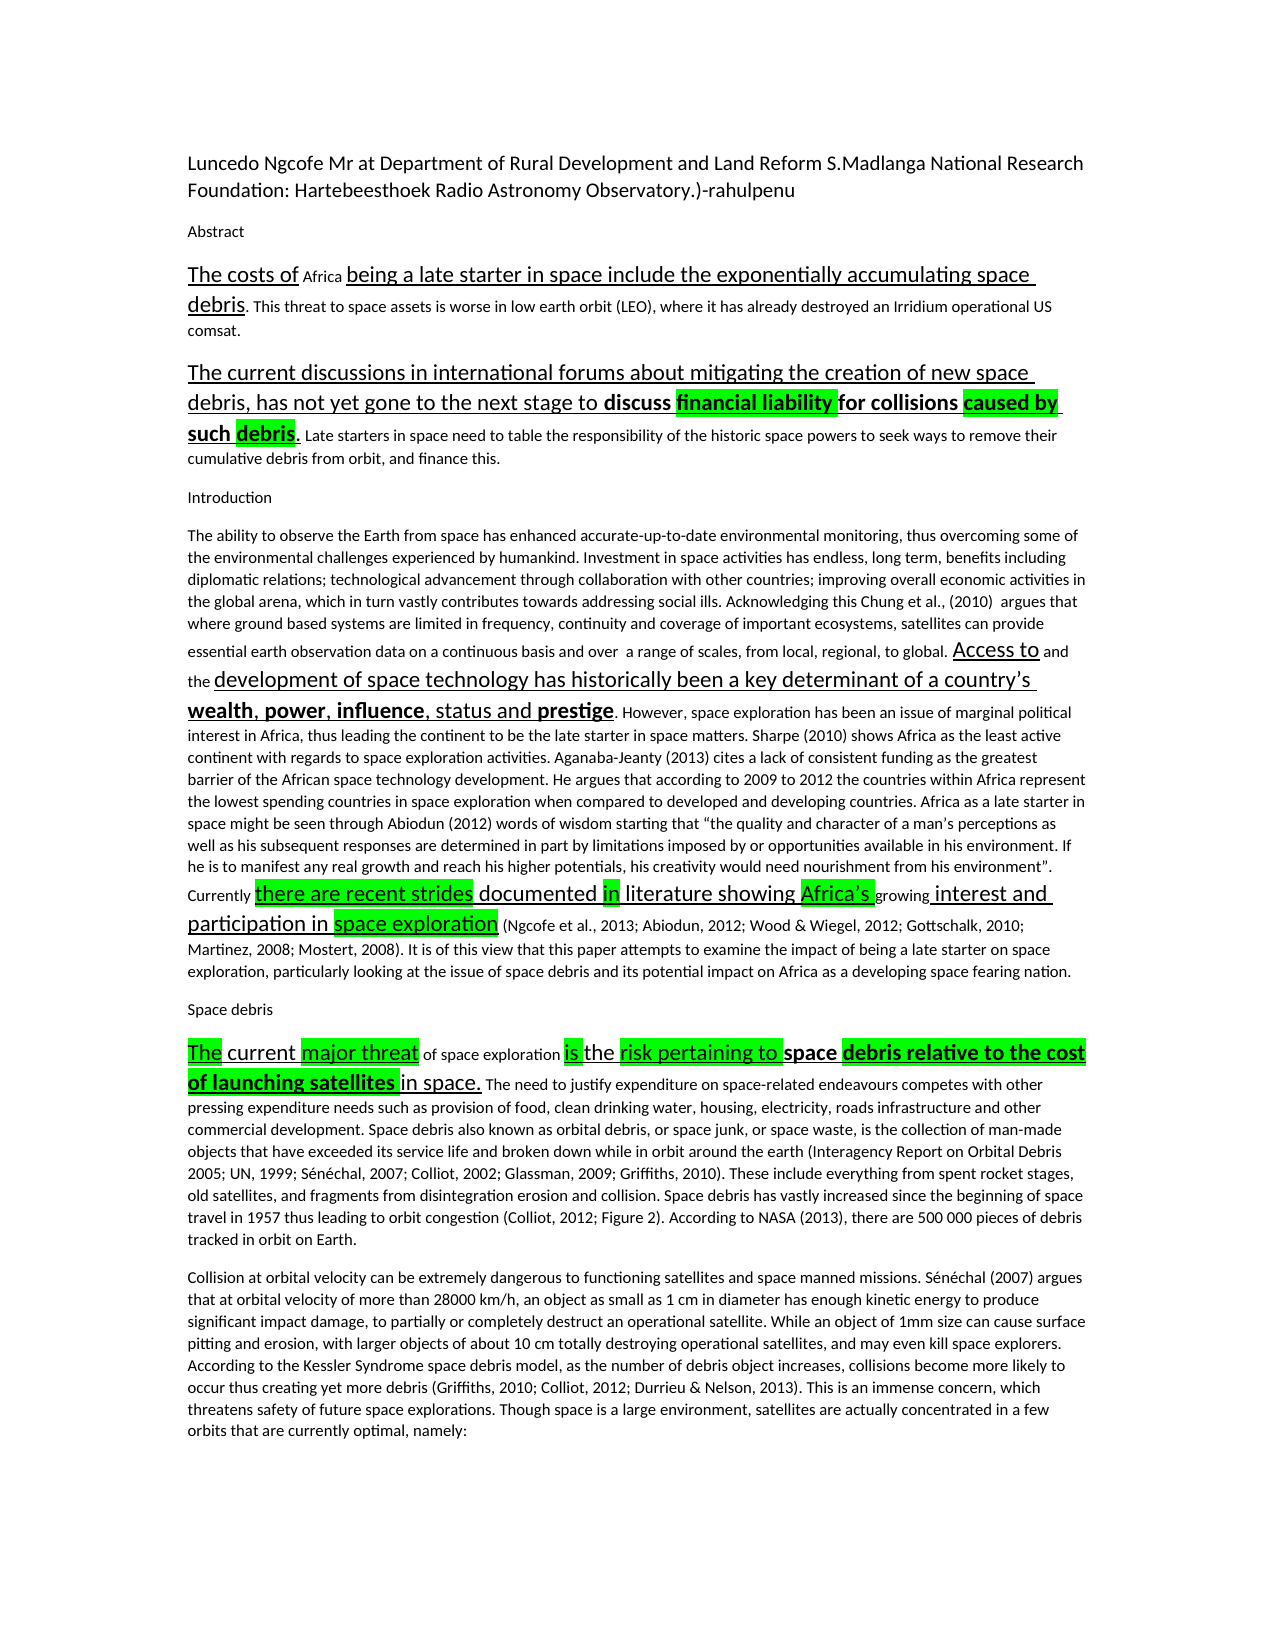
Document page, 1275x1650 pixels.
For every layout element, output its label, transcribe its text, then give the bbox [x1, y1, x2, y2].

text Space debris [187, 999, 1087, 1020]
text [187, 150, 1087, 203]
text Collision at orbital velocity can be extremely dangerous to functioning satellites and space manned missions. Sénéchal (2007) argues that at orbital velocity of more than 28000 km/h, an object as small as 1 cm in diameter has enough kinetic energy to produce significant impact damage, to partially or completely destruct an operational satellite. While an object of 1mm size can cause surface pitting and erosion, with larger objects of about 10 cm totally destroying operational satellites, and may even kill space explorers. According to the Kessler Syndrome space debris model, as the number of debris object increases, collisions become more likely to occur thus creating yet more debris (Griffiths, 2010; Colliot, 2012; Durrieu & Nelson, 2013). This is an immense concern, which threatens safety of future space explorations. Though space is a large environment, satellites are actually concentrated in a few orbits that are currently optimal, namely: [187, 1267, 1087, 1441]
text The costs of Africa being a late starter in space include the exponentially accumulating space debris. This threat to space assets is worse in low earth orbit (LEO), where it has already destroyed an Irridium operational US comsat. [187, 260, 1087, 340]
text The current major threat of space exploration is the risk pertaining to space debris relative to the cost of launching satellites in space. The need to justify expenditure on space-related endeavours competes with other pressing expenditure needs such as provision of food, clean drinking water, housing, electricity, roads infrastructure and other commercial development. Space debris also known as orbital debris, or space junk, or space waste, is the collection of man-made objects that have exceeded its service life and broken down while in orbit around the earth (Interagency Report on Orbital Debris 2005; UN, 1999; Sénéchal, 2007; Colliot, 2002; Glassman, 2009; Griffiths, 2010). These include everything from spent rocket stages, old satellites, and fragments from disintegration erosion and collision. Space debris has vastly increased since the beginning of space travel in 1957 thus leading to orbit congestion (Colliot, 2012; Figure 2). According to NASA (2013), there are 500 000 pieces of debris tracked in orbit on Earth. [187, 1038, 1087, 1249]
text The ability to observe the Earth from space has enhanced accurate-up-to-date environmental monitoring, thus overcoming some of the environmental challenges experienced by humankind. Investment in space activities has endless, long term, benefits including diplomatic relations; technological advancement through collaboration with other countries; improving overall economic activities in the global arena, which in turn vastly contributes towards addressing social ills. Acknowledging this Chung et al., (2010) argues that where ground based systems are limited in frequency, continuity and coverage of important ecosystems, satellites can provide essential earth observation data on a continuous basis and over a range of scales, from local, regional, to global. Access to and the development of space technology has historically been a key determinant of a country’s wealth, power, influence, status and prestige. However, space exploration has been an issue of marginal political interest in Africa, thus leading the continent to be the late starter in space matters. Sharpe (2010) shows Africa as the least active continent with regards to space exploration activities. Aganaba-Jeanty (2013) cites a lack of consistent funding as the greatest barrier of the African space technology development. He argues that according to 2009 to 2012 the countries within Africa represent the lowest spending countries in space exploration when compared to developed and developing countries. Africa as a late starter in space might be seen through Abiodun (2012) words of wisdom starting that “the quality and character of a man’s perceptions as well as his subsequent responses are determined in part by limitations imposed by or opportunities available in his environment. If he is to manifest any real growth and reach his higher potentials, his creativity would need nourishment from his environment”. Currently there are recent strides documented in literature showing Africa’s growing interest and participation in space exploration (Ngcofe et al., 2013; Abiodun, 2012; Wood & Wiegel, 2012; Gottschalk, 2010; Martinez, 2008; Mostert, 2008). It is of this view that this paper attempts to examine the impact of being a late starter on space exploration, particularly looking at the issue of space debris and its potential impact on Africa as a developing space fearing nation. [187, 525, 1087, 981]
text The current discussions in international forums about mitigating the creation of new space debris, has not yet gone to the next stage to discuss financial liability for collisions caused by such debris. Late starters in space need to table the responsibility of the historic space powers to seek ways to remove their cumulative debris from orbit, and finance this. [187, 358, 1087, 469]
text Abstract [187, 221, 1087, 242]
text Introduction [187, 487, 1087, 507]
